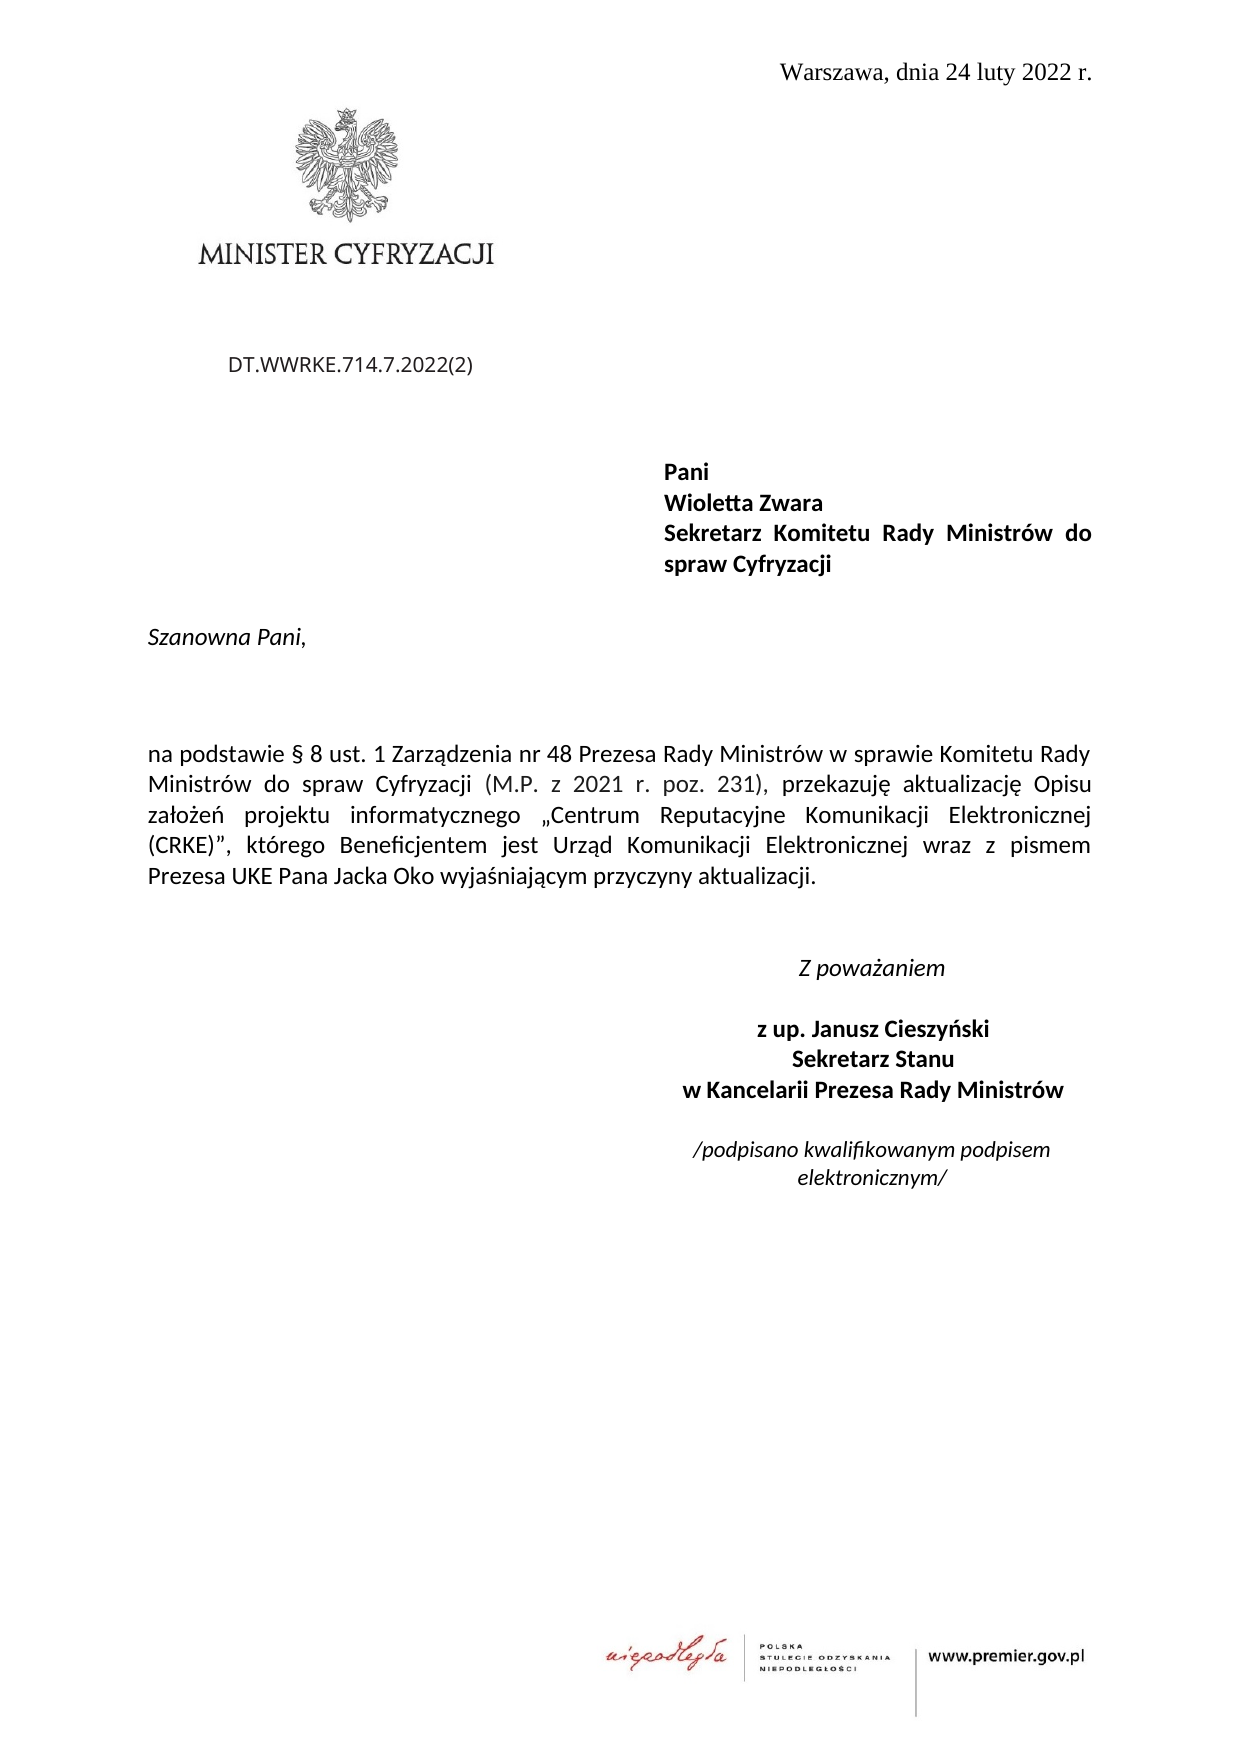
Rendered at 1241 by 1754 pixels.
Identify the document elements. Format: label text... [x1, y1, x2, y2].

text Sekretarz Komitetu Rady Ministrów do spraw Cyfryzacji [664, 517, 1092, 578]
text /podpisano kwalifikowanym podpisem elektronicznym/ [654, 1135, 1092, 1191]
text Wioletta Zwara [664, 487, 1092, 517]
text w Kancelarii Prezesa Rady Ministrów [654, 1074, 1092, 1104]
text z up. Janusz Cieszyński [654, 1013, 1092, 1043]
text Szanowna Pani, [148, 621, 1092, 652]
text Sekretarz Stanu [654, 1043, 1092, 1074]
text Z poważaniem [654, 952, 1092, 982]
picture [183, 88, 512, 283]
text Pani [664, 456, 1092, 487]
text na podstawie § 8 ust. 1 Zarządzenia nr 48 Prezesa Rady Ministrów w sprawie Komitetu Rady Ministrów do spraw Cyfryzacji (M.P. z 2021 r. poz. 231), przekazuję aktualizację Opisu założeń projektu informatycznego „Centrum Reputacyjne Komunikacji Elektronicznej (CRKE)”, którego Beneficjentem jest Urząd Komunikacji Elektronicznej wraz z pismem Prezesa UKE Pana Jacka Oko wyjaśniającym przyczyny aktualizacji. [148, 738, 1092, 891]
picture [584, 1621, 1088, 1724]
